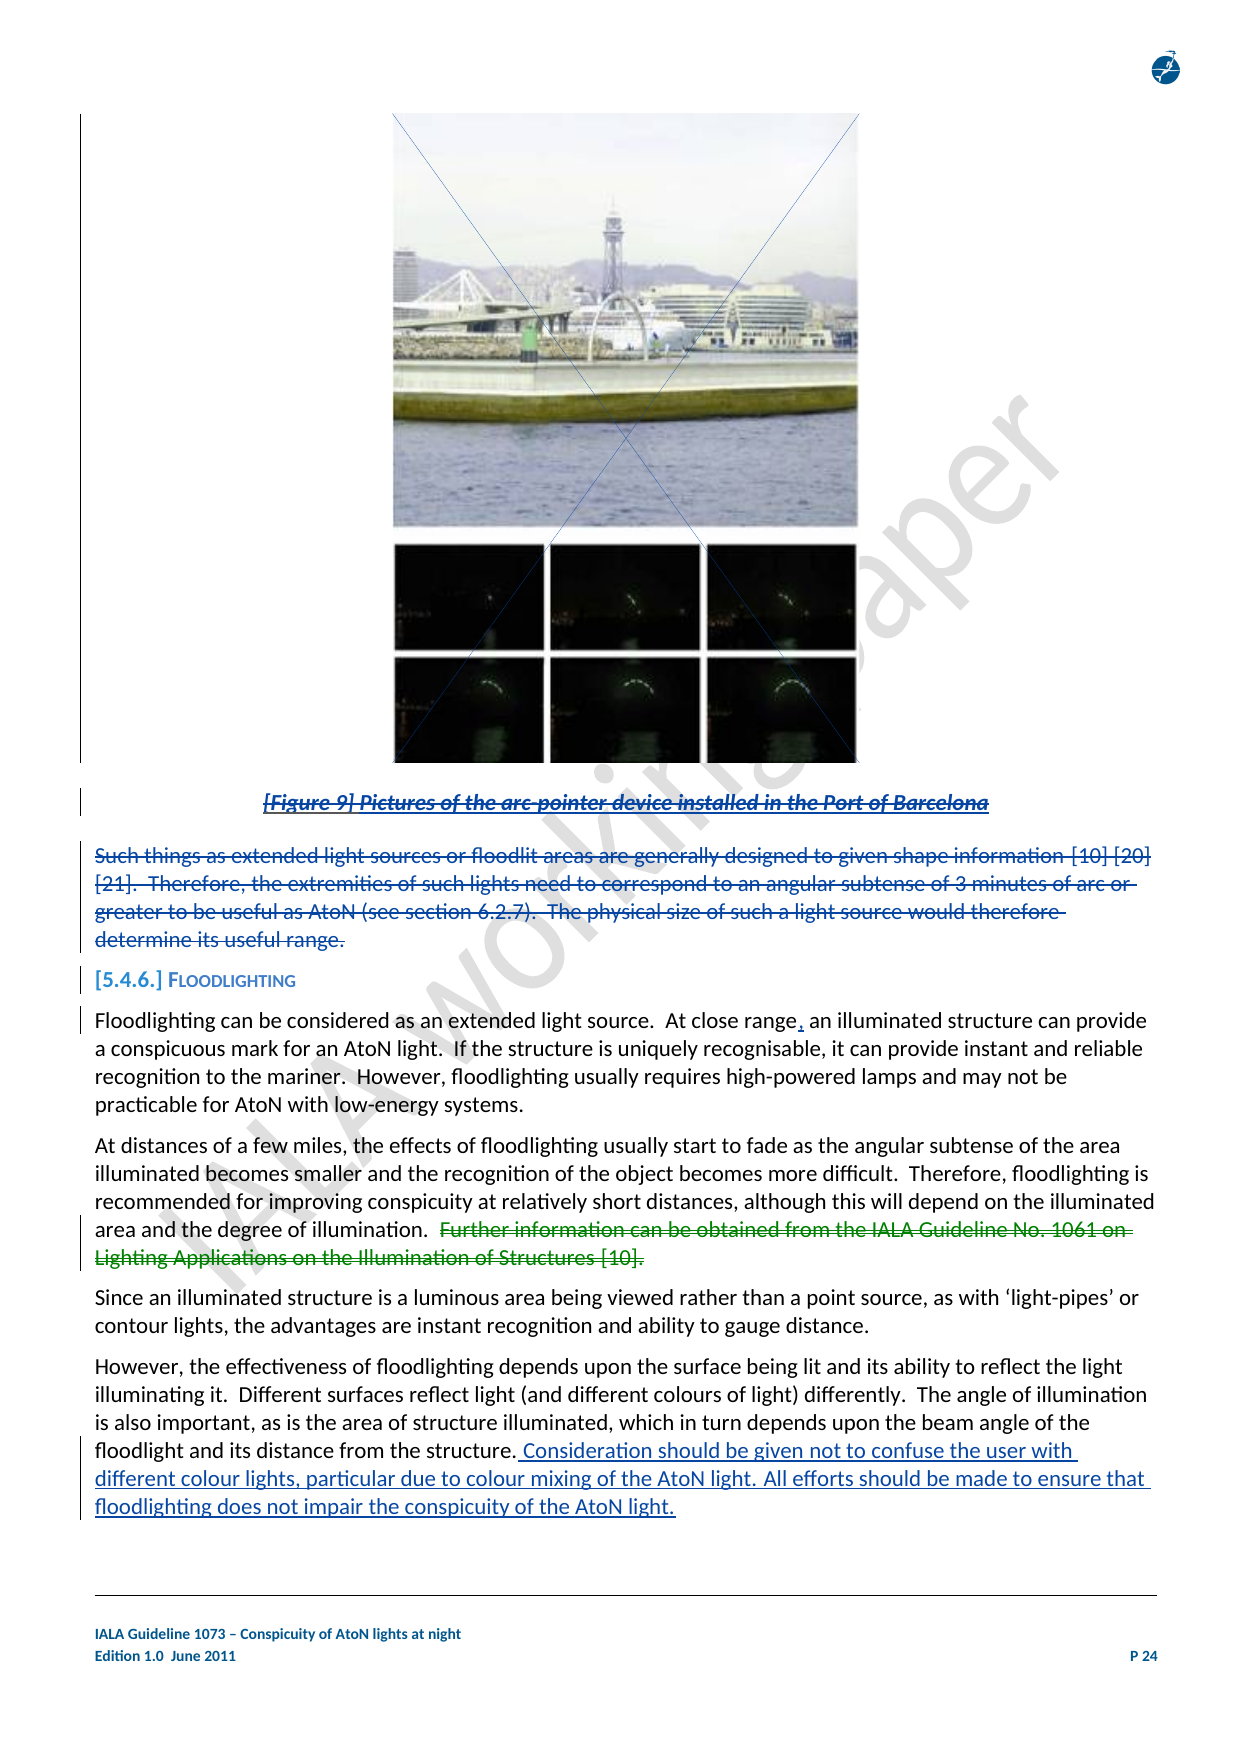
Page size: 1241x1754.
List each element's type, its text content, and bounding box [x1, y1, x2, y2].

picture [627, 115, 860, 762]
text Since an illuminated structure is a luminous area being viewed rather than a point source, as with ‘light-pipes’ or contour lights, the advantages are instant recognition and ability to gauge distance. [94, 1283, 1157, 1339]
picture [392, 115, 625, 762]
picture [393, 113, 858, 436]
text At distances of a few miles, the effects of floodlighting usually start to fade as the angular subtense of the area illuminated becomes smaller and the recognition of the object becomes more difficult. Therefore, floodlighting is recommended for improving conspicuity at relatively short distances, although this will depend on the illuminated area and the degree of illumination. [94, 1131, 1157, 1271]
subtitle Floodlighting [94, 966, 1157, 994]
text However, the effectiveness of floodlighting depends upon the surface being lit and its ability to reflect the light illuminating it. Different surfaces reflect light (and different colours of light) differently. The angle of illumination is also important, as is the area of structure illuminated, which in turn depends upon the beam angle of the floodlight and its distance from the structure. [94, 1352, 1157, 1520]
picture [394, 440, 858, 763]
picture [1120, 0, 1239, 119]
text Floodlighting can be considered as an extended light source. At close range an illuminated structure can provide a conspicuous mark for an AtoN light. If the structure is uniquely recognisable, it can provide instant and reliable recognition to the mariner. However, floodlighting usually requires high-powered lamps and may not be practicable for AtoN with low-energy systems. [94, 1006, 1157, 1118]
